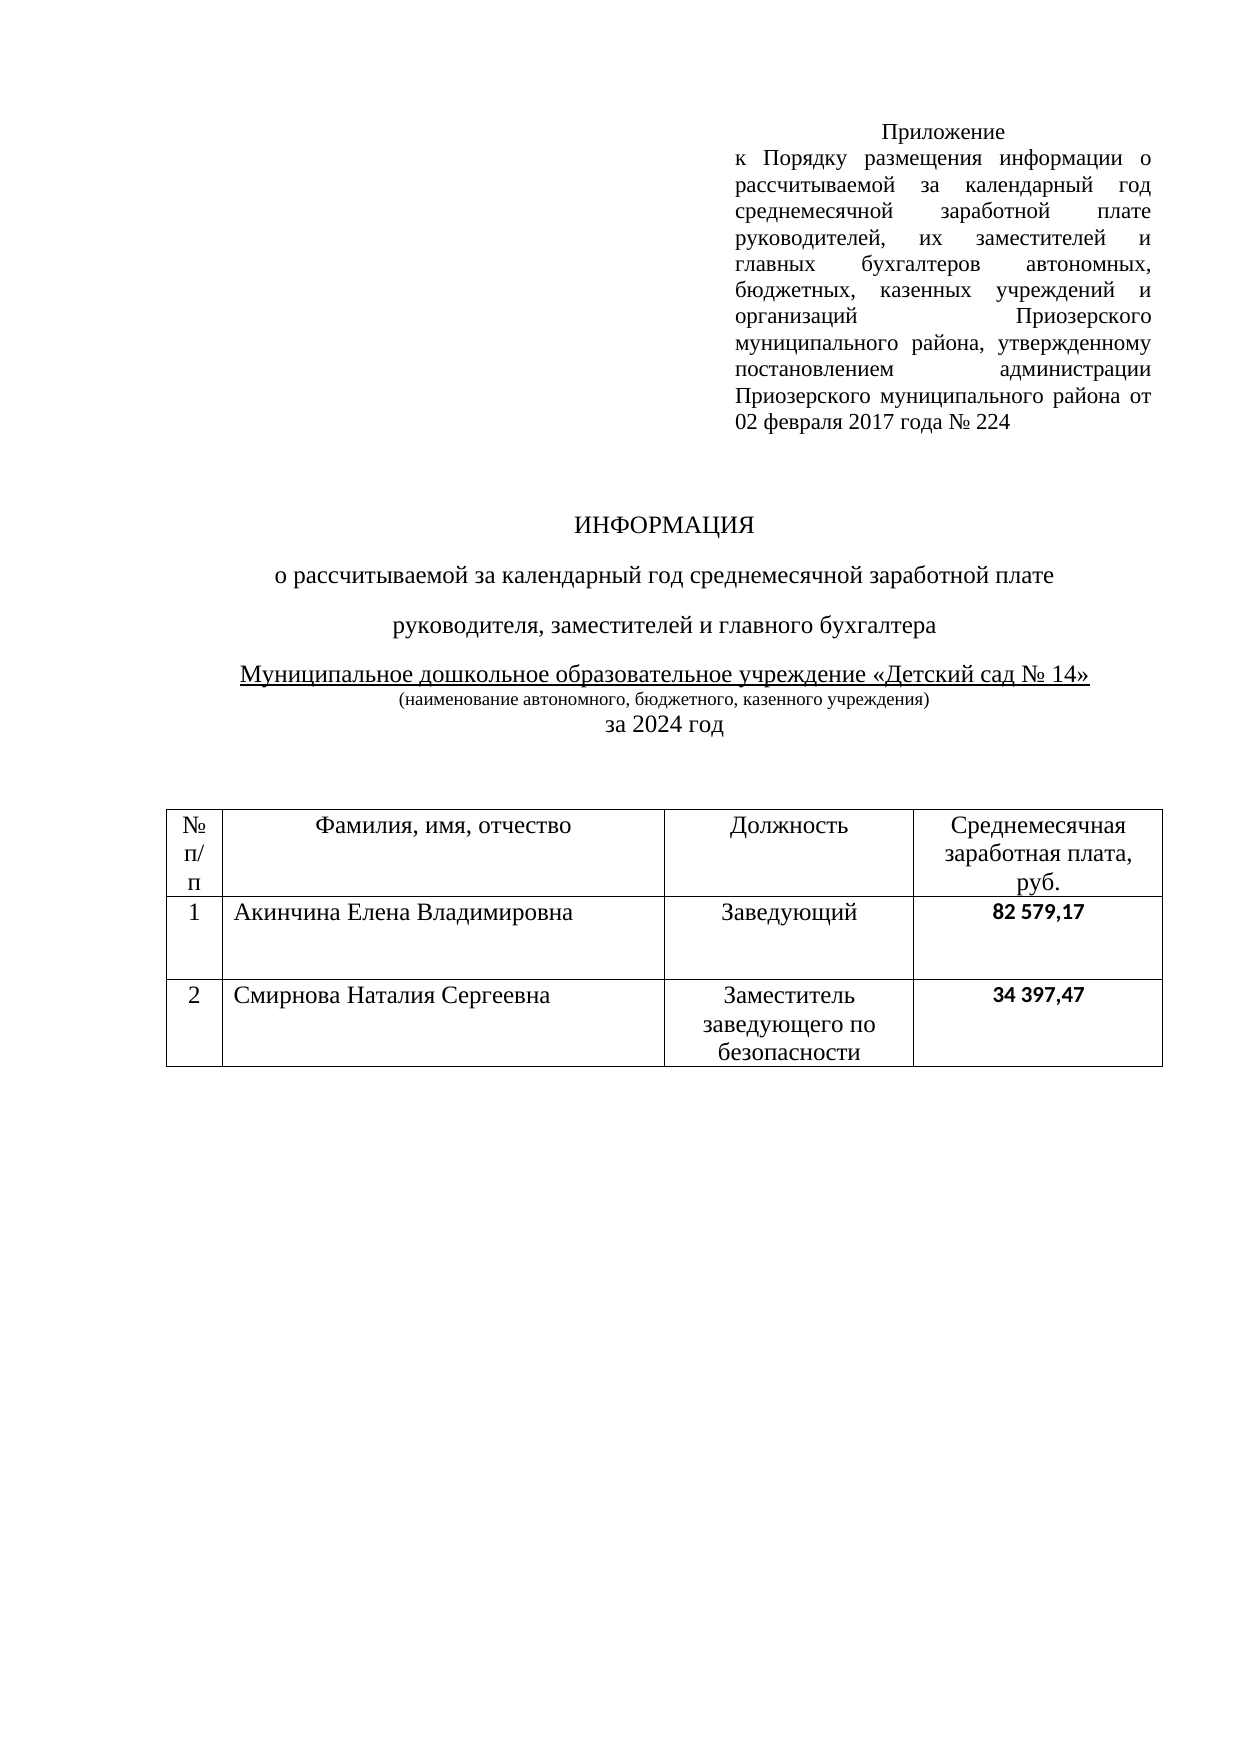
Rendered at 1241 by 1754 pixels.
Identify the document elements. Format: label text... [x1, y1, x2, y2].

table_cell Акинчина Елена Владимировна [223, 897, 664, 979]
text ИНФОРМАЦИЯ [177, 511, 1152, 539]
table_header Среднемесячная заработная плата, руб. [914, 810, 1162, 896]
table_cell 2 [167, 980, 222, 1066]
text Муниципальное дошкольное образовательное учреждение «Детский сад № 14» [177, 659, 1152, 688]
table_cell Заместитель заведующего по безопасности [665, 980, 913, 1066]
table_header Приложение к Порядку размещения информации о рассчитываемой за календарный год среднемесячной заработной плате руководителей, их заместителей и главных бухгалтеров автономных, бюджетных, казенных учреждений и организаций Приозерского муниципального района, утвержденному постановлением администрации Приозерского муниципального района от 02 февраля 2017 года № 224 [724, 118, 1163, 457]
table_header Должность [665, 810, 913, 896]
table_cell Смирнова Наталия Сергеевна [223, 980, 664, 1066]
table_header Фамилия, имя, отчество [223, 810, 664, 896]
text (наименование автономного, бюджетного, казенного учреждения) [177, 688, 1152, 709]
text о рассчитываемой за календарный год среднемесячной заработной плате [177, 560, 1152, 589]
table_header № п/п [167, 810, 222, 896]
text руководителя, заместителей и главного бухгалтера [177, 610, 1152, 638]
table_cell Заведующий [665, 897, 913, 979]
table_cell 34 397,47 [914, 980, 1162, 1066]
text за 2024 год [177, 709, 1152, 738]
table_cell 1 [167, 897, 222, 979]
table_cell 82 579,17 [914, 897, 1162, 979]
